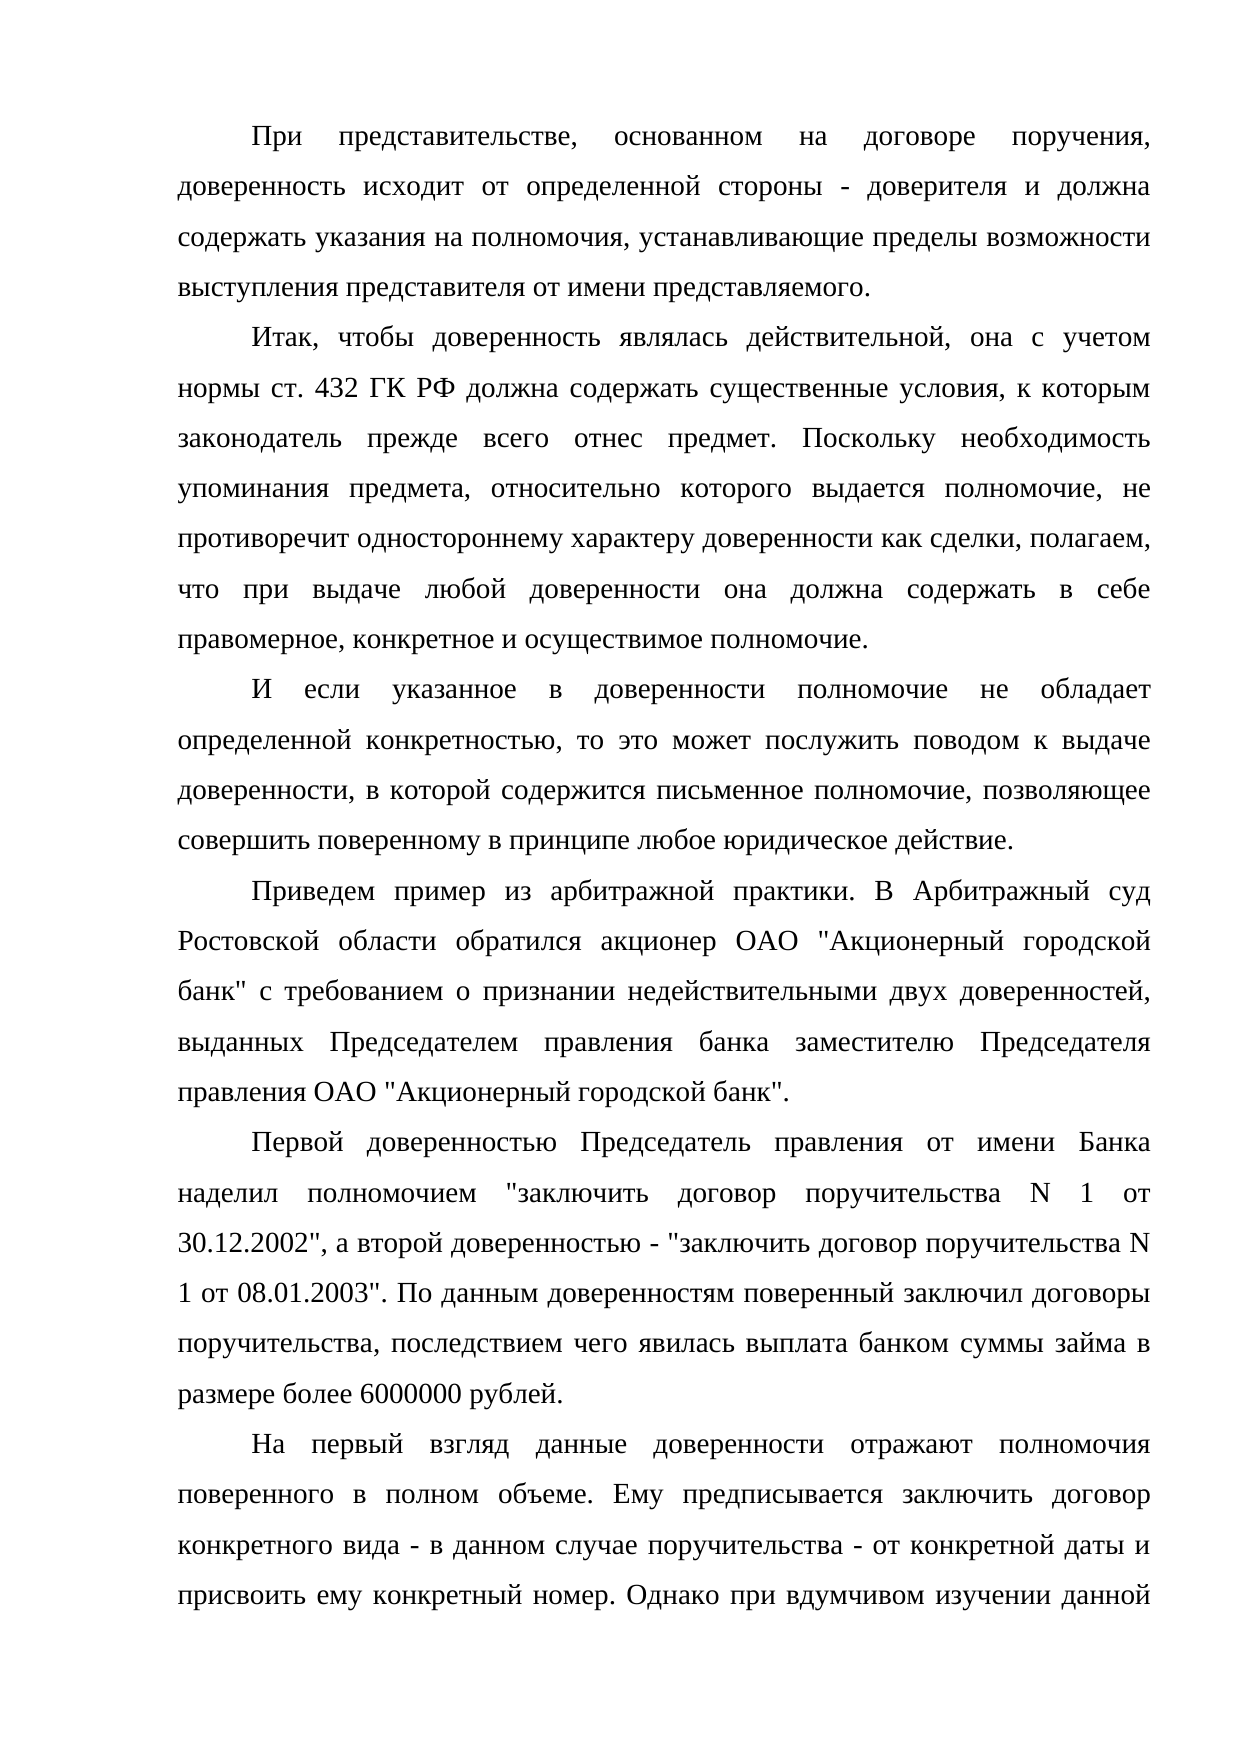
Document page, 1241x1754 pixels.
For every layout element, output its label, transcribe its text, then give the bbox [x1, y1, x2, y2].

text Итак, чтобы доверенность являлась действительной, она с учетом нормы ст. 432 ГК РФ должна содержать существенные условия, к которым законодатель прежде всего отнес предмет. Поскольку необходимость упоминания предмета, относительно которого выдается полномочие, не противоречит одностороннему характеру доверенности как сделки, полагаем, что при выдаче любой доверенности она должна содержать в себе правомерное, конкретное и осуществимое полномочие. [177, 319, 1152, 655]
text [177, 1426, 1152, 1611]
text Приведем пример из арбитражной практики. В Арбитражный суд Ростовской области обратился акционер ОАО "Акционерный городской банк" с требованием о признании недействительными двух доверенностей, выданных Председателем правления банка заместителю Председателя правления ОАО "Акционерный городской банк". [177, 873, 1152, 1108]
text Первой доверенностью Председатель правления от имени Банка наделил полномочием "заключить договор поручительства N 1 от 30.12.2002", а второй доверенностью - "заключить договор поручительства N 1 от 08.01.2003". По данным доверенностям поверенный заключил договоры поручительства, последствием чего явилась выплата банком суммы займа в размере более 6000000 рублей. [177, 1124, 1152, 1409]
text И если указанное в доверенности полномочие не обладает определенной конкретностью, то это может послужить поводом к выдаче доверенности, в которой содержится письменное полномочие, позволяющее совершить поверенному в принципе любое юридическое действие. [177, 672, 1152, 856]
text При представительстве, основанном на договоре поручения, доверенность исходит от определенной стороны - доверителя и должна содержать указания на полномочия, устанавливающие пределы возможности выступления представителя от имени представляемого. [177, 118, 1152, 303]
